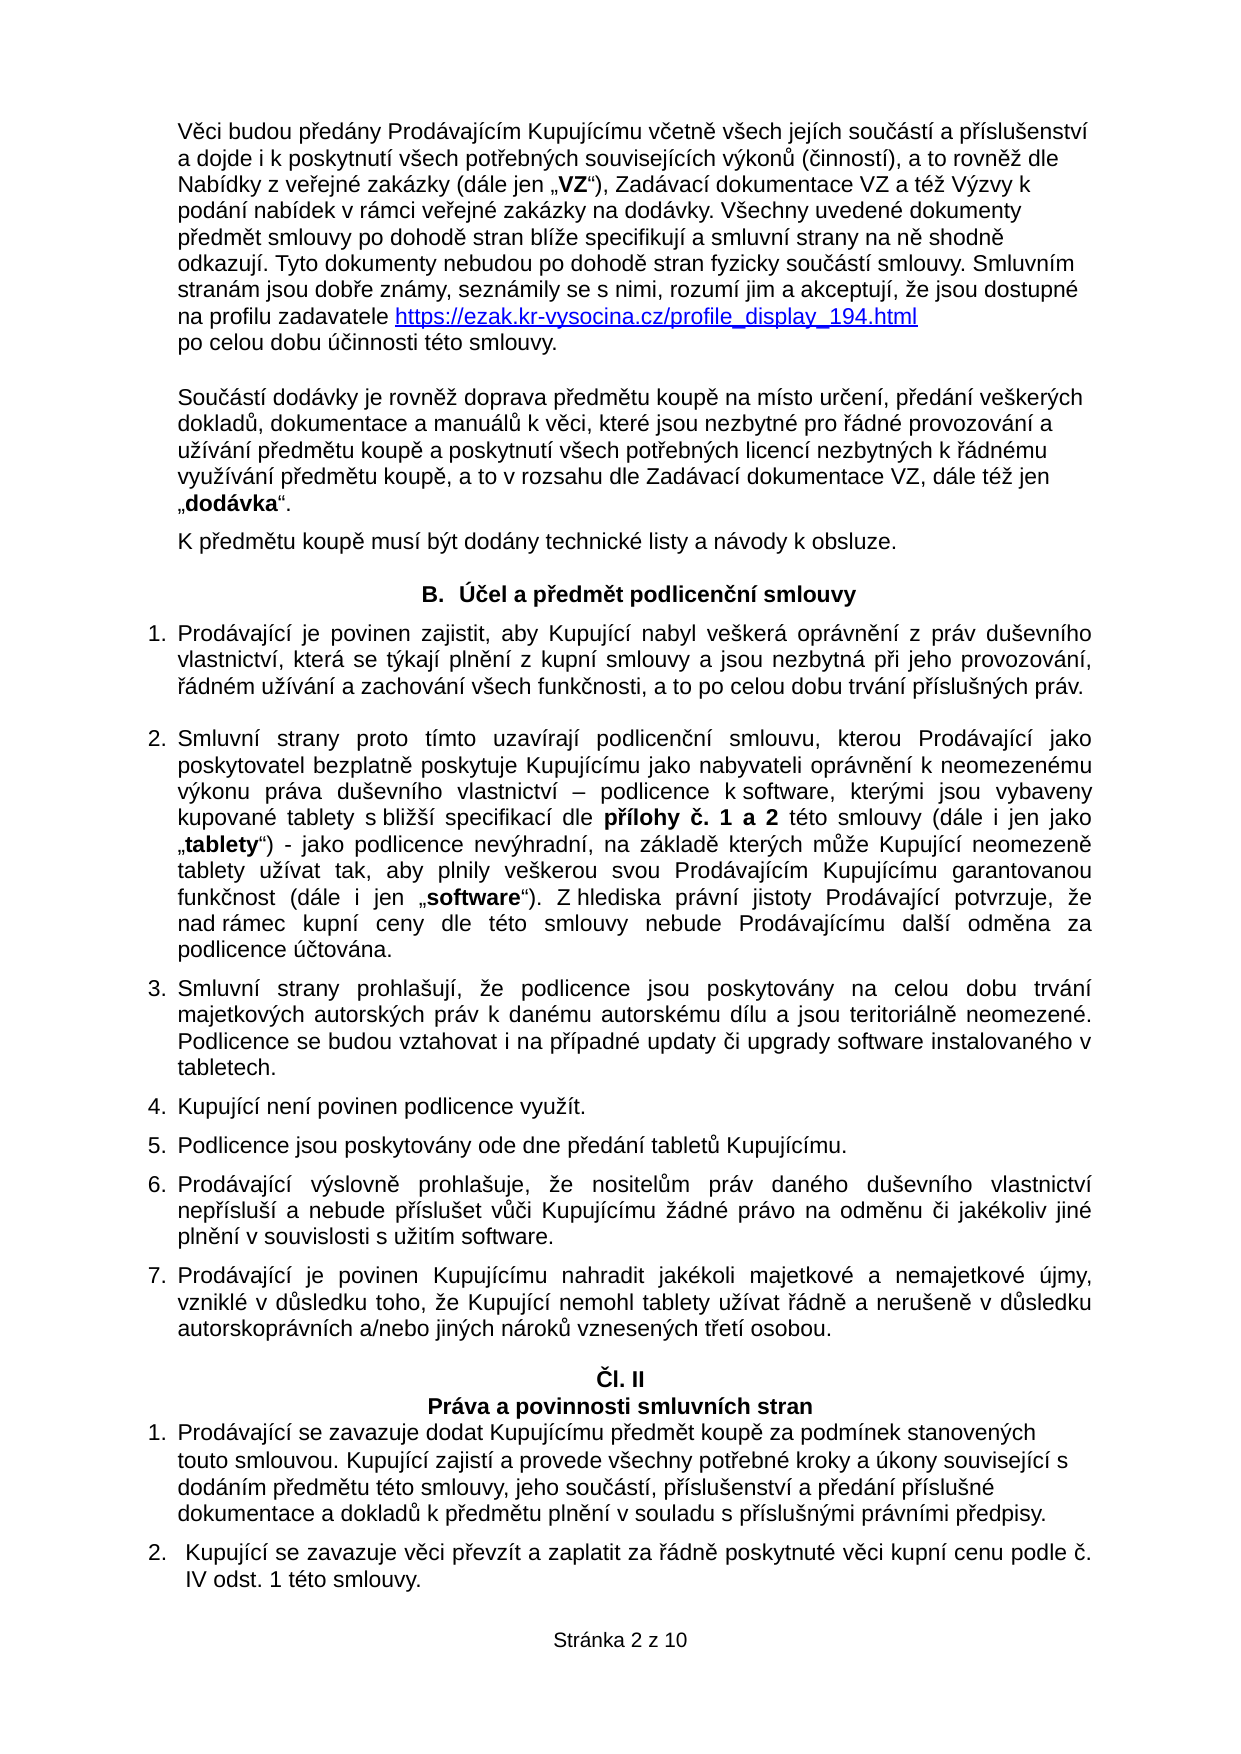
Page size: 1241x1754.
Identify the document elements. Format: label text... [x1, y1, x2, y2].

list Smluvní strany proto tímto uzavírají podlicenční smlouvu, kterou Prodávající jako poskytovatel bezplatně poskytuje Kupujícímu jako nabyvateli oprávnění k neomezenému výkonu práva duševního vlastnictví – podlicence k software, kterými jsou vybaveny kupované tablety s bližší specifikací dle přílohy č. 1 a 2 této smlouvy (dále i jen jako „tablety“) - jako podlicence nevýhradní, na základě kterých může Kupující neomezeně tablety užívat tak, aby plnily veškerou svou Prodávajícím Kupujícímu garantovanou funkčnost (dále i jen „software“). Z hlediska právní jistoty Prodávající potvrzuje, že nad rámec kupní ceny dle této smlouvy nebude Prodávajícímu další odměna za podlicence účtována. [148, 725, 1093, 962]
subtitle Kupující není povinen podlicence využít. [148, 1093, 1093, 1119]
subtitle Prodávající výslovně prohlašuje, že nositelům práv daného duševního vlastnictví nepřísluší a nebude příslušet vůči Kupujícímu žádné právo na odměnu či jakékoliv jiné plnění v souvislosti s užitím software. [148, 1171, 1093, 1250]
list po celou dobu účinnosti této smlouvy. [177, 329, 1093, 355]
subtitle Účel a předmět podlicenční smlouvy [185, 581, 1093, 607]
list Prodávající se zavazuje dodat Kupujícímu předmět koupě za podmínek stanovených touto smlouvou. Kupující zajistí a provede všechny potřebné kroky a úkony související s dodáním předmětu této smlouvy, jeho součástí, příslušenství a předání příslušné dokumentace a dokladů k předmětu plnění v souladu s příslušnými právními předpisy. [148, 1419, 1093, 1527]
list Součástí dodávky je rovněž doprava předmětu koupě na místo určení, předání veškerých dokladů, dokumentace a manuálů k věci, které jsou nezbytné pro řádné provozování a užívání předmětu koupě a poskytnutí všech potřebných licencí nezbytných k řádnému využívání předmětu koupě, a to v rozsahu dle Zadávací dokumentace VZ, dále též jen „dodávka“. [177, 384, 1093, 516]
subtitle Smluvní strany prohlašují, že podlicence jsou poskytovány na celou dobu trvání majetkových autorských práv k danému autorskému dílu a jsou teritoriálně neomezené. Podlicence se budou vztahovat i na případné updaty či upgrady software instalovaného v tabletech. [148, 975, 1093, 1080]
subtitle Čl. II [148, 1366, 1093, 1393]
subtitle Prodávající je povinen zajistit, aby Kupující nabyl veškerá oprávnění z práv duševního vlastnictví, která se týkají plnění z kupní smlouvy a jsou nezbytná při jeho provozování, řádném užívání a zachování všech funkčnosti, a to po celou dobu trvání příslušných práv. [148, 620, 1093, 699]
subtitle Prodávající je povinen Kupujícímu nahradit jakékoli majetkové a nemajetkové újmy, vzniklé v důsledku toho, že Kupující nemohl tablety užívat řádně a nerušeně v důsledku autorskoprávních a/nebo jiných nároků vznesených třetí osobou. [148, 1262, 1093, 1341]
subtitle Kupující se zavazuje věci převzít a zaplatit za řádně poskytnuté věci kupní cenu podle č. IV odst. 1 této smlouvy. [148, 1539, 1093, 1592]
subtitle Podlicence jsou poskytovány ode dne předání tabletů Kupujícímu. [148, 1132, 1093, 1158]
subtitle K předmětu koupě musí být dodány technické listy a návody k obsluze. [148, 528, 1093, 555]
list Věci budou předány Prodávajícím Kupujícímu včetně všech jejích součástí a příslušenství a dojde i k poskytnutí všech potřebných souvisejících výkonů (činností), a to rovněž dle Nabídky z veřejné zakázky (dále jen „VZ“), Zadávací dokumentace VZ a též Výzvy k podání nabídek v rámci veřejné zakázky na dodávky. Všechny uvedené dokumenty předmět smlouvy po dohodě stran blíže specifikují a smluvní strany na ně shodně odkazují. Tyto dokumenty nebudou po dohodě stran fyzicky součástí smlouvy. Smluvním stranám jsou dobře známy, seznámily se s nimi, rozumí jim a akceptují, že jsou dostupné na profilu zadavatele https://ezak.kr-vysocina.cz/profile_display_194.html [177, 118, 1093, 329]
subtitle Práva a povinnosti smluvních stran [148, 1393, 1093, 1419]
